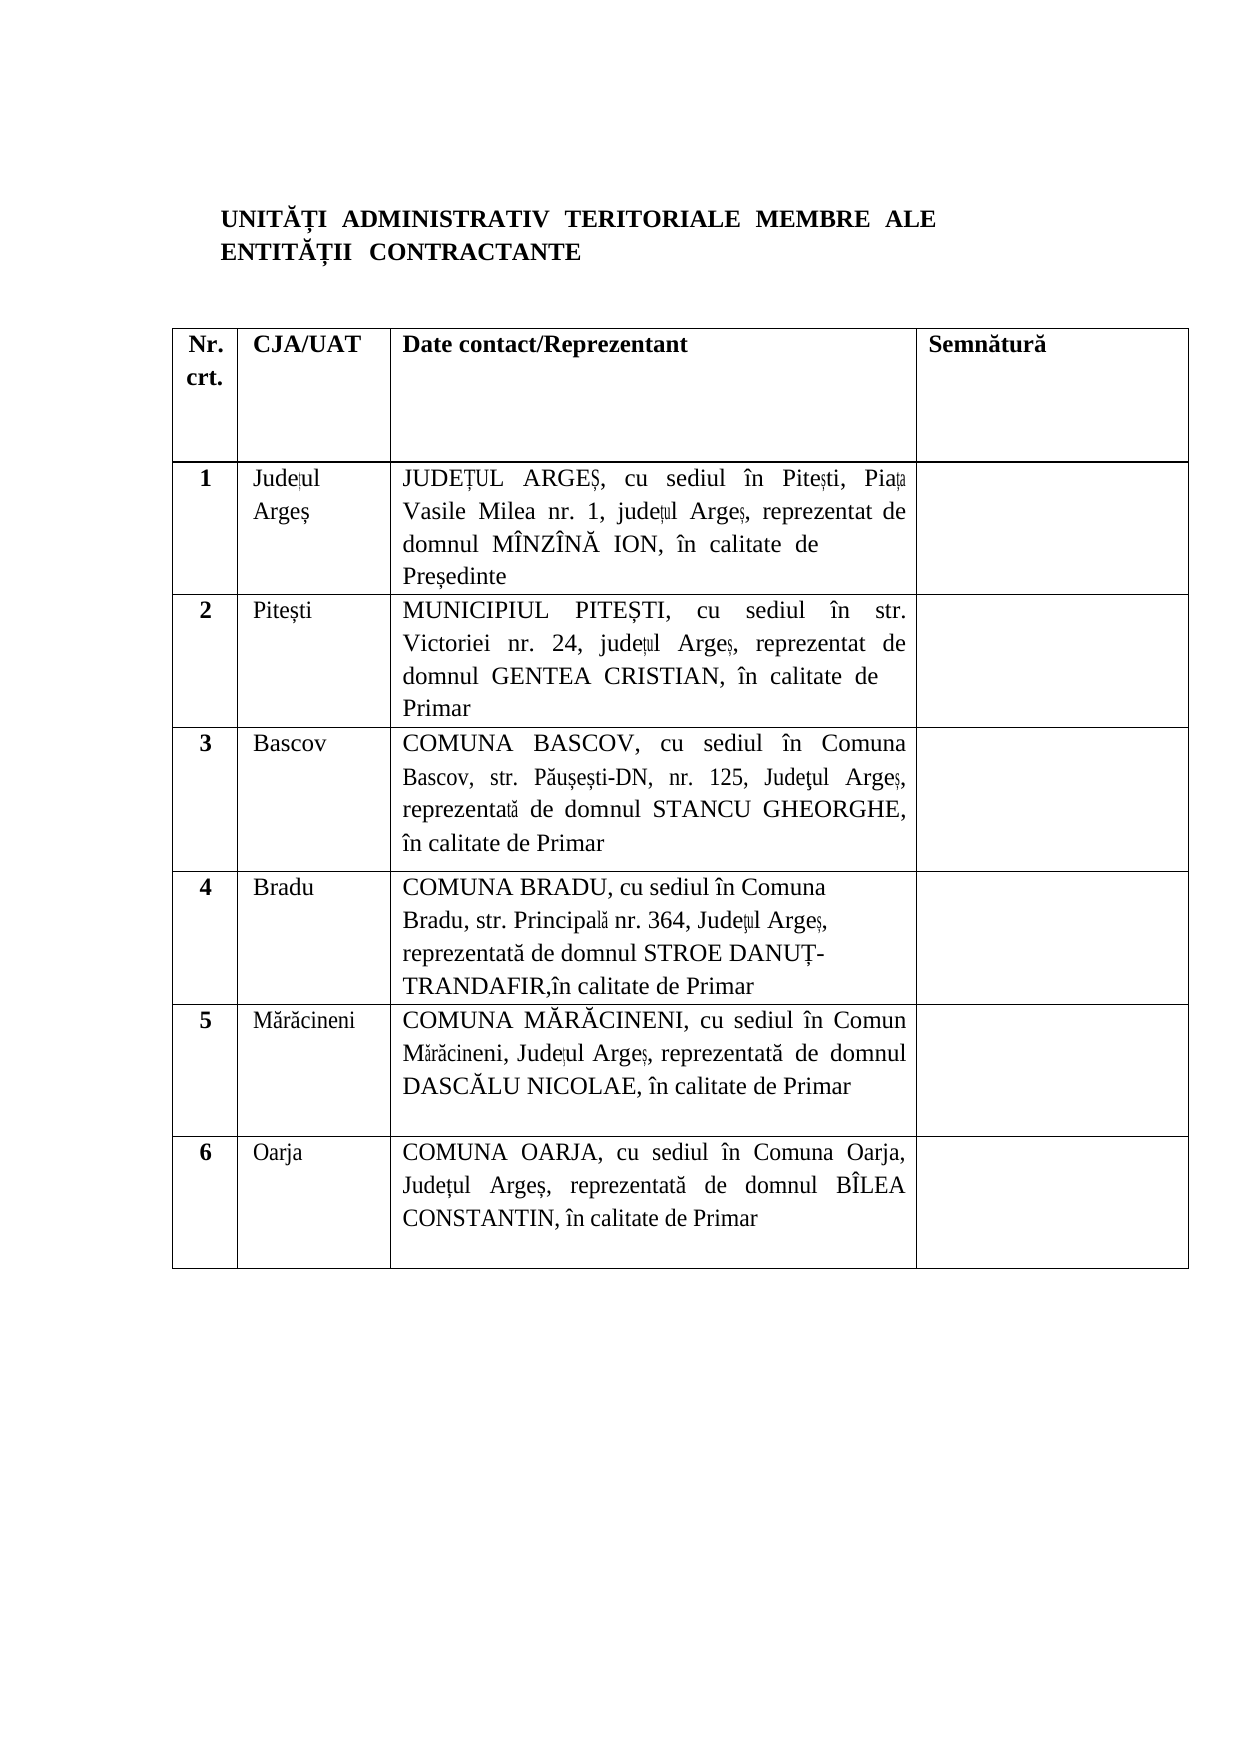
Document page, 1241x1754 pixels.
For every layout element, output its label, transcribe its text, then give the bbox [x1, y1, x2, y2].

table_cell [917, 1137, 1188, 1268]
table_cell JUDEȚUL ARGEȘ, cu sediul în Pitești, Piața Vasile Milea nr. 1, județul Argeș, reprezentat de domnul MÎNZÎNĂ ION, în calitate de Președinte [391, 463, 916, 594]
table_cell [917, 595, 1188, 727]
table_cell Oarja [238, 1137, 390, 1268]
table_header CJA/UAT [238, 329, 390, 461]
table_cell Mărăcineni [238, 1005, 390, 1136]
table_cell Bascov [238, 728, 390, 871]
table_cell 3 [173, 728, 237, 871]
table_cell MUNICIPIUL PITEȘTI, cu sediul în str. Victoriei nr. 24, județul Argeș, reprezentat de domnul GENTEA CRISTIAN, în calitate de Primar [391, 595, 916, 727]
table_cell COMUNA MĂRĂCINENI, cu sediul în Comun Mărăcineni, Judeţul Argeș, reprezentată de domnul DASCĂLU NICOLAE, în calitate de Primar [391, 1005, 916, 1136]
table_cell [917, 1005, 1188, 1136]
table_cell 2 [173, 595, 237, 727]
table_cell Județul Argeș [238, 463, 390, 594]
subtitle UNITĂȚI ADMINISTRATIV TERITORIALE MEMBRE ALE ENTITĂȚII CONTRACTANTE [220, 204, 937, 266]
table_cell [917, 728, 1188, 871]
table_cell COMUNA BASCOV, cu sediul în Comuna Bascov, str. Păușești-DN, nr. 125, Judeţul Argeș, reprezentată de domnul STANCU GHEORGHE, în calitate de Primar [391, 728, 916, 871]
table_cell 6 [173, 1137, 237, 1268]
table_header Date contact/Reprezentant [391, 329, 916, 461]
table_header Semnătură [917, 329, 1188, 461]
table_cell 4 [173, 872, 237, 1003]
table_cell COMUNA OARJA, cu sediul în Comuna Oarja, Județul Argeș, reprezentată de domnul BÎLEA CONSTANTIN, în calitate de Primar [391, 1137, 916, 1268]
table_header Nr. crt. [173, 329, 237, 461]
table_cell [917, 872, 1188, 1003]
table_cell Bradu [238, 872, 390, 1003]
table_cell [917, 463, 1188, 594]
table_cell 1 [173, 463, 237, 594]
table_cell COMUNA BRADU, cu sediul în Comuna Bradu, str. Principală nr. 364, Judeţul Argeș, reprezentată de domnul STROE DANUȚ-TRANDAFIR,în calitate de Primar [391, 872, 916, 1003]
table_cell 5 [173, 1005, 237, 1136]
table_cell Pitești [238, 595, 390, 727]
